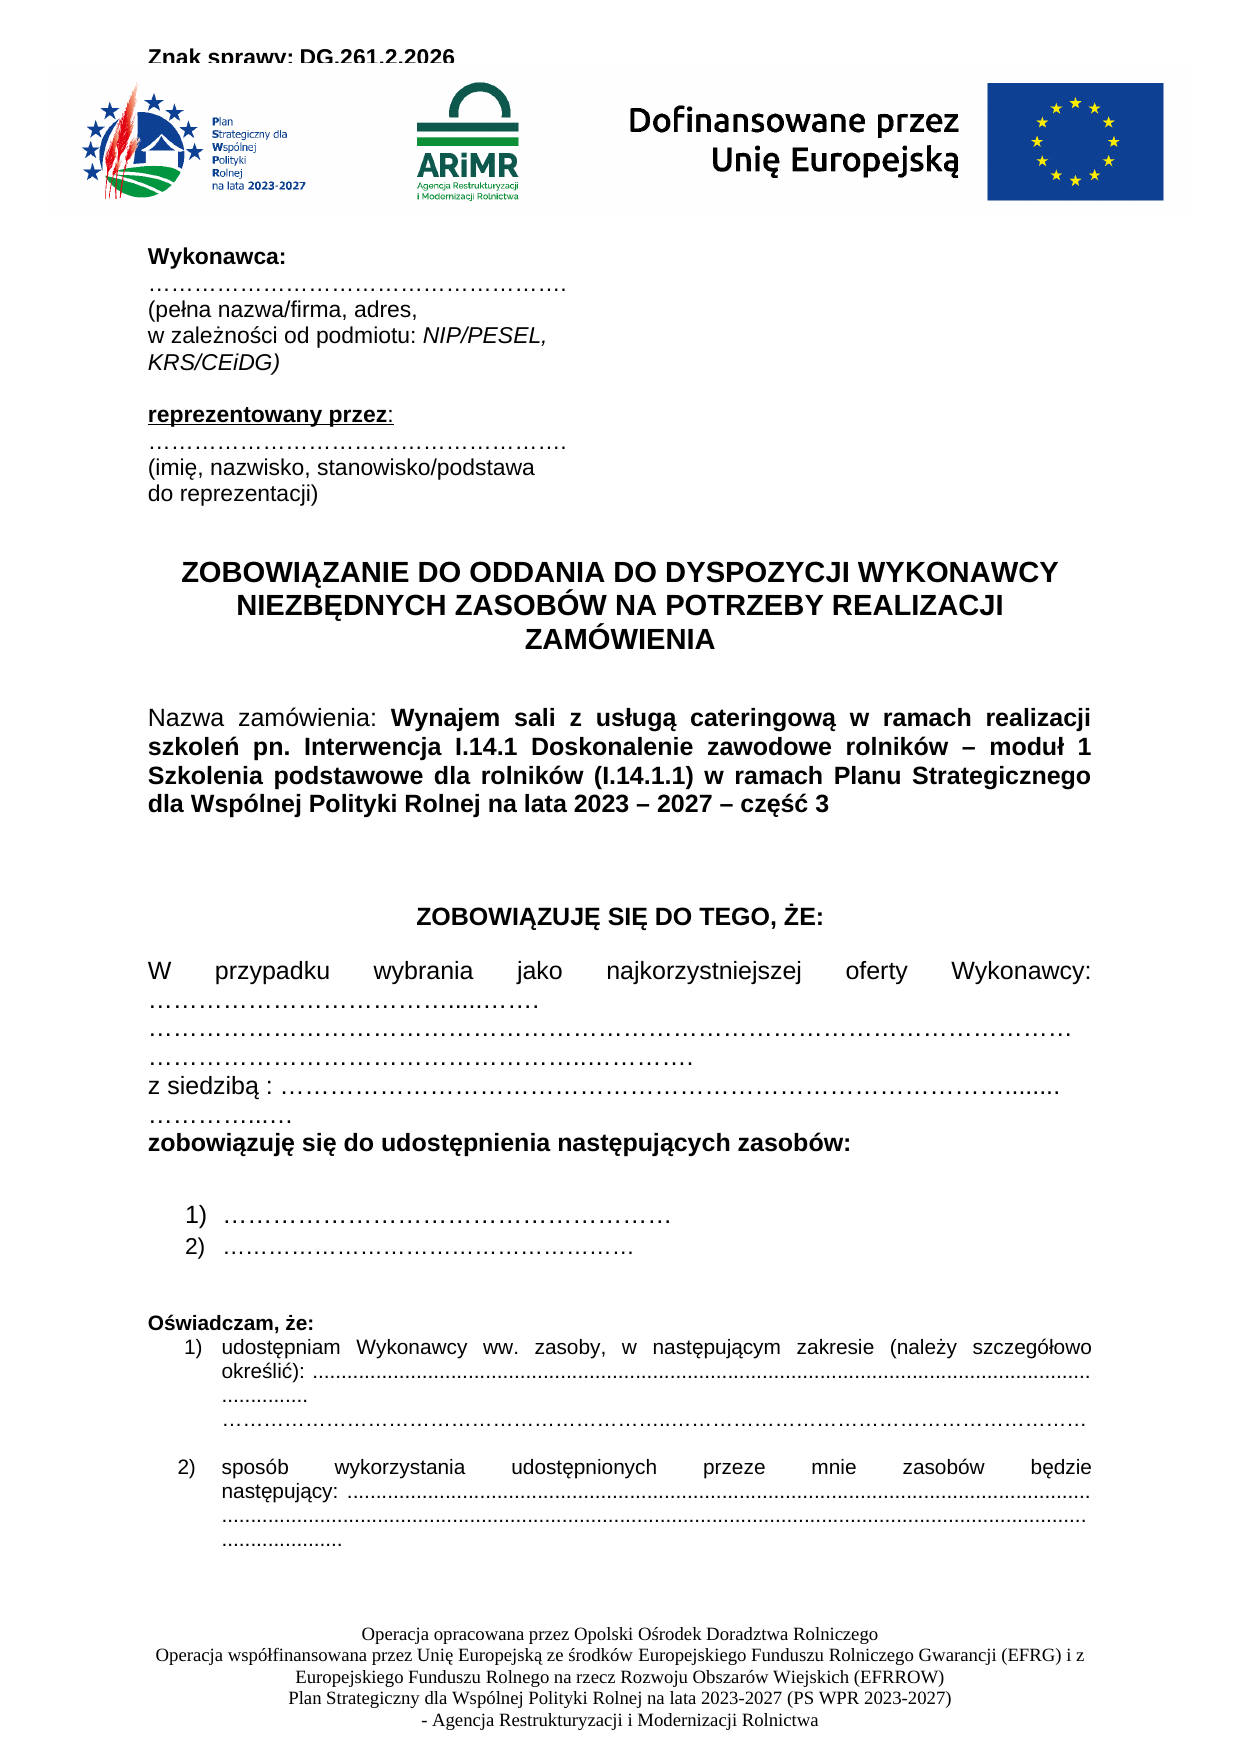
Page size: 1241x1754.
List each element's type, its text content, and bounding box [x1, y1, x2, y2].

text Oświadczam, że: [148, 1311, 1093, 1335]
text ZOBOWIĄZUJĘ SIĘ DO TEGO, ŻE: [148, 902, 1093, 931]
text w zależności od podmiotu: NIP/PESEL, [148, 322, 1093, 349]
list ……………………………………………… [185, 1233, 1093, 1259]
list ………………………………………………………..…………………………………………………… [221, 1407, 1093, 1431]
text (imię, nazwisko, stanowisko/podstawa [148, 454, 1093, 480]
text reprezentowany przez: [148, 401, 1093, 428]
text ………………………………………………. [148, 428, 1093, 454]
text Nazwa zamówienia: Wynajem sali z usługą cateringową w ramach realizacji szkoleń pn. Interwencja I.14.1 Doskonalenie zawodowe rolników – moduł 1 Szkolenia podstawowe dla rolników (I.14.1.1) w ramach Planu Strategicznego dla Wspólnej Polityki Rolnej na lata 2023 – 2027 – część 3 [148, 703, 1093, 818]
text z siedzibą : ……………………………………………………………………………........…………...… [148, 1071, 1093, 1128]
picture [41, 63, 1198, 217]
text W przypadku wybrania jako najkorzystniejszej oferty Wykonawcy: ……………………………….....…….………………………………………………………………………………………………………………………………………………..…………. [148, 956, 1093, 1071]
text ZOBOWIĄZANIE DO ODDANIA DO DYSPOZYCJI WYKONAWCY NIEZBĘDNYCH ZASOBÓW NA POTRZEBY REALIZACJI ZAMÓWIENIA [148, 555, 1093, 655]
text (pełna nazwa/firma, adres, [148, 296, 1093, 322]
text ………………………………………………. [148, 269, 1093, 296]
text KRS/CEiDG) [148, 349, 1093, 375]
text do reprezentacji) [148, 480, 1093, 507]
text zobowiązuję się do udostępnienia następujących zasobów: [148, 1128, 1093, 1157]
list udostępniam Wykonawcy ww. zasoby, w następującym zakresie (należy szczegółowo określić): ...................................................................................................................................................... [184, 1335, 1093, 1407]
list sposób wykorzystania udostępnionych przeze mnie zasobów będzie następujący: ............................................................................................................................................................................................................................................................................................................ [177, 1455, 1093, 1551]
text Wykonawca: [148, 243, 1093, 269]
list ……………………………………………… [185, 1200, 1093, 1229]
